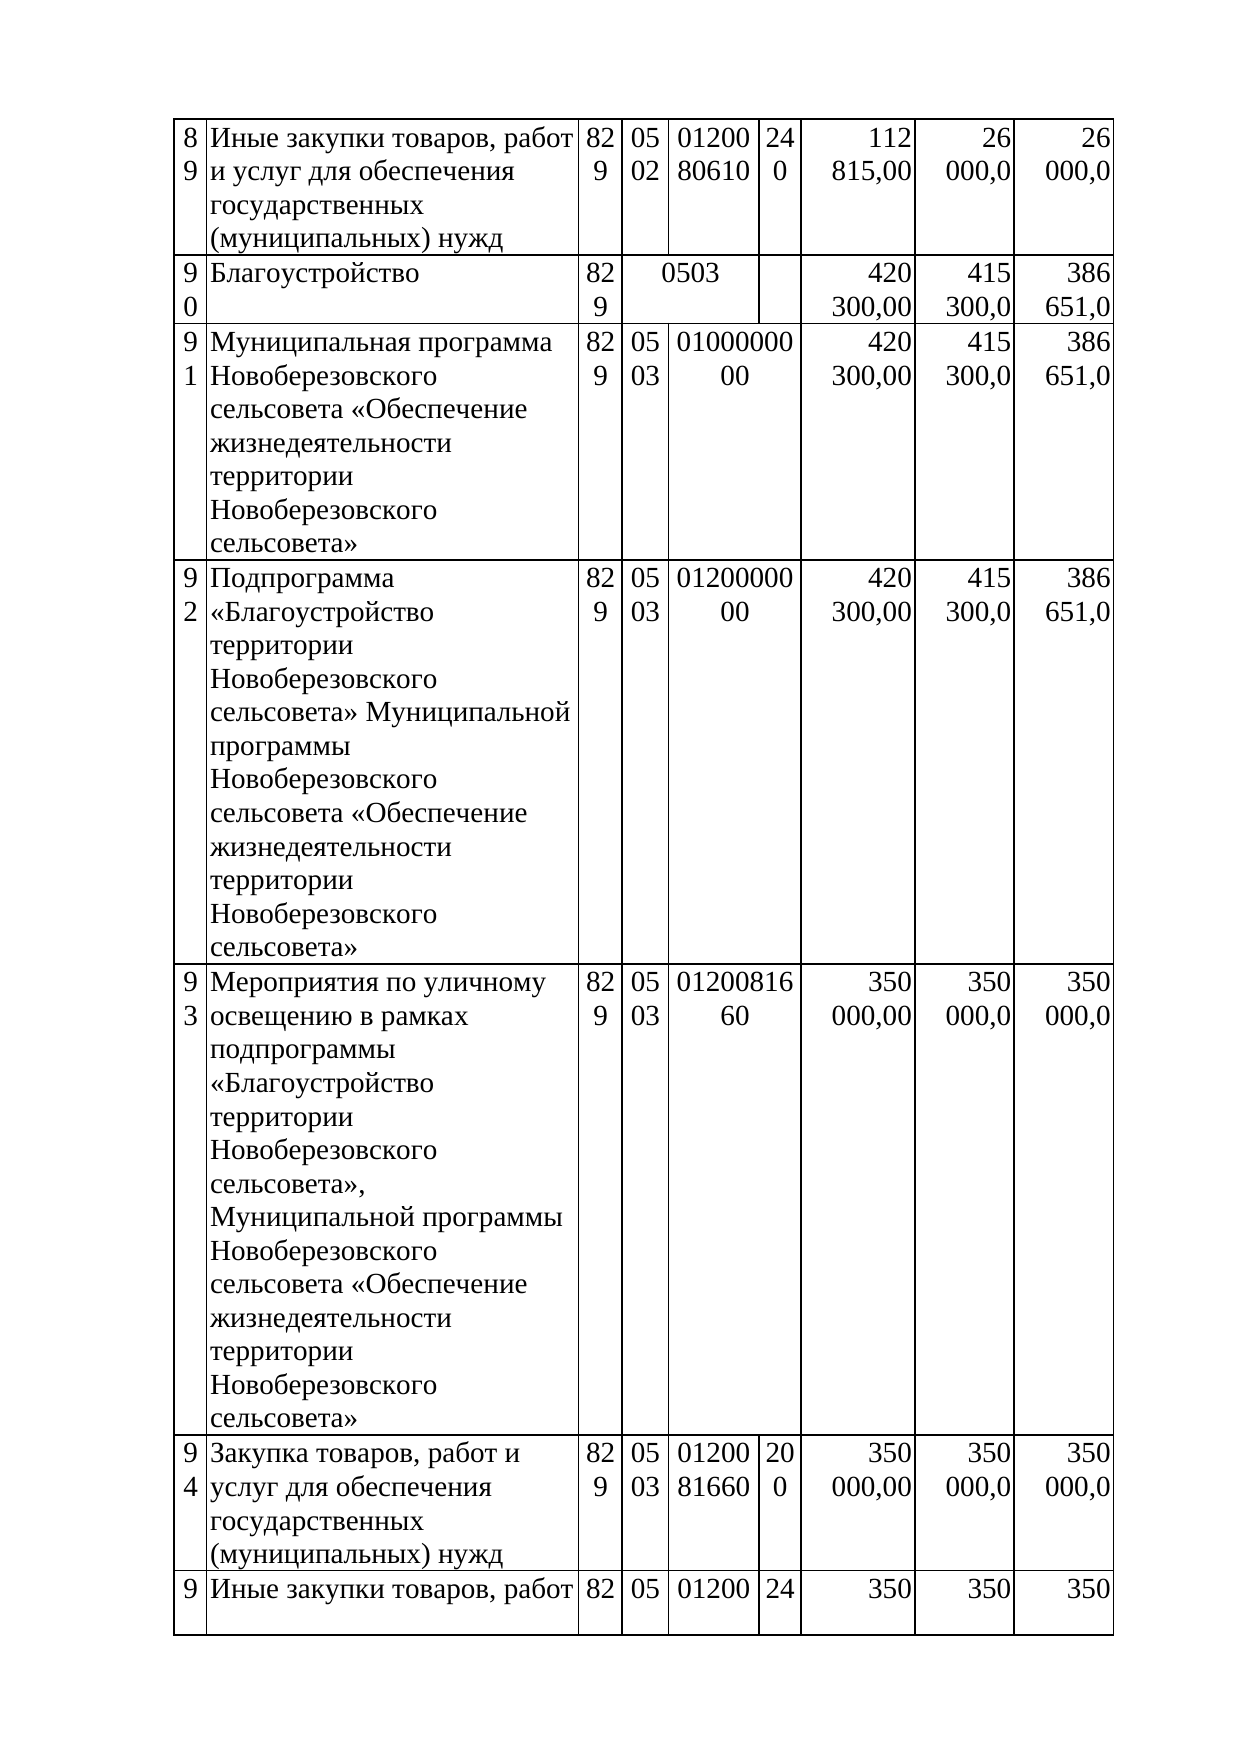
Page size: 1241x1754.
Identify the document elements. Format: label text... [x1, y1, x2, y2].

table_cell 415 300,0 [916, 324, 1013, 559]
table_cell 26 000,0 [916, 120, 1013, 254]
table_cell 93 [175, 965, 206, 1434]
table_cell 0120081660 [669, 965, 800, 1434]
table_cell 350 000,0 [1015, 1571, 1113, 1634]
table_cell 90 [175, 256, 206, 322]
table_cell Закупка товаров, работ и услуг для обеспечения государственных (муниципальных) нужд [207, 1436, 578, 1570]
table_cell 0120000000 [669, 561, 800, 963]
table_cell 829 [579, 1436, 621, 1570]
table_cell 350 000,0 [1015, 1436, 1113, 1570]
table_cell 0120080610 [669, 120, 758, 254]
table_cell 91 [175, 324, 206, 559]
table_cell 350 000,0 [1015, 965, 1113, 1434]
table_cell 829 [579, 1571, 621, 1634]
table_cell 829 [579, 120, 621, 254]
table_cell 386 651,0 [1015, 324, 1113, 559]
table_cell 0503 [623, 324, 668, 559]
table_cell 0503 [623, 256, 758, 322]
table_cell 95 [175, 1571, 206, 1634]
table_cell 350 000,00 [802, 1571, 914, 1634]
table_cell Иные закупки товаров, работ и услуг для обеспечения государственных (муниципальных) нужд [207, 120, 578, 254]
table_cell 0503 [623, 965, 668, 1434]
table_cell 829 [579, 324, 621, 559]
table_cell 415 300,0 [916, 561, 1013, 963]
table_cell 112 815,00 [802, 120, 914, 254]
table_cell 0120081660 [669, 1436, 758, 1570]
table_cell 240 [760, 1571, 800, 1634]
table_cell 420 300,00 [802, 256, 914, 322]
table_cell 0503 [623, 1436, 668, 1570]
table_cell 26 000,0 [1015, 120, 1113, 254]
table_cell 89 [175, 120, 206, 254]
table_cell 0503 [623, 1571, 668, 1634]
table_cell [760, 256, 800, 322]
table_cell Мероприятия по уличному освещению в рамках подпрограммы «Благоустройство территории Новоберезовского сельсовета», Муниципальной программы Новоберезовского сельсовета «Обеспечение жизнедеятельности территории Новоберезовского сельсовета» [207, 965, 578, 1434]
table_cell 0100000000 [669, 324, 800, 559]
table_cell 94 [175, 1436, 206, 1570]
table_cell 420 300,00 [802, 324, 914, 559]
table_cell 420 300,00 [802, 561, 914, 963]
table_cell Благоустройство [207, 256, 578, 322]
table_cell 386 651,0 [1015, 561, 1113, 963]
table_cell Подпрограмма «Благоустройство территории Новоберезовского сельсовета» Муниципальной программы Новоберезовского сельсовета «Обеспечение жизнедеятельности территории Новоберезовского сельсовета» [207, 561, 578, 963]
table_cell 0503 [623, 561, 668, 963]
table_cell 386 651,0 [1015, 256, 1113, 322]
table_cell 350 000,0 [916, 1436, 1013, 1570]
table_cell 829 [579, 256, 621, 322]
table_cell 200 [760, 1436, 800, 1570]
table_cell 350 000,00 [802, 965, 914, 1434]
table_cell 415 300,0 [916, 256, 1013, 322]
table_cell 350 000,00 [802, 1436, 914, 1570]
table_cell 829 [579, 561, 621, 963]
table_cell Муниципальная программа Новоберезовского сельсовета «Обеспечение жизнедеятельности территории Новоберезовского сельсовета» [207, 324, 578, 559]
table_cell 350 000,0 [916, 965, 1013, 1434]
table_cell 829 [579, 965, 621, 1434]
table_cell 240 [760, 120, 800, 254]
table_cell 92 [175, 561, 206, 963]
table_cell 0120081660 [669, 1571, 758, 1634]
table_cell 350 000,0 [916, 1571, 1013, 1634]
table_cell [207, 1571, 578, 1634]
table_cell 0502 [623, 120, 668, 254]
